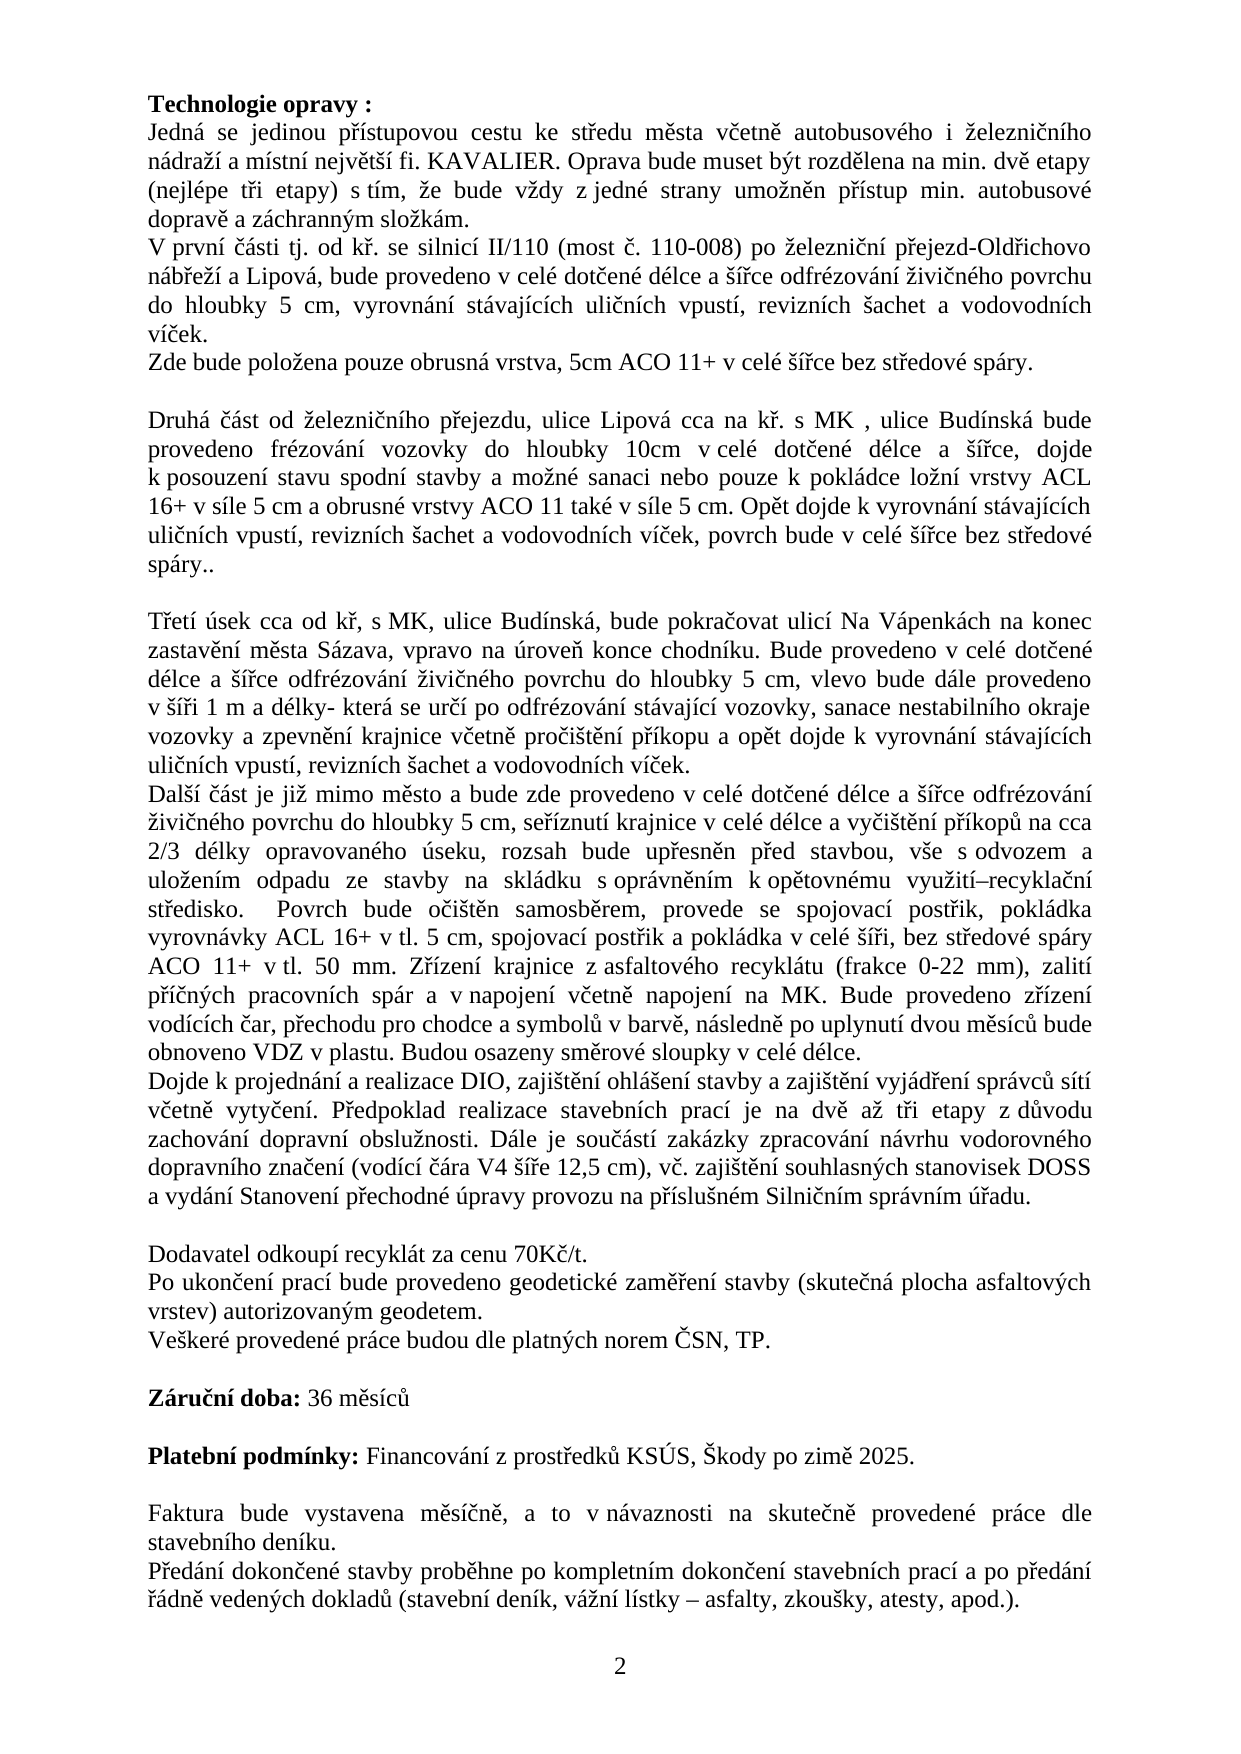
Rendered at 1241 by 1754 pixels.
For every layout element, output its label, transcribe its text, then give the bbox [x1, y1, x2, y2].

text Předání dokončené stavby proběhne po kompletním dokončení stavebních prací a po předání řádně vedených dokladů (stavební deník, vážní lístky – asfalty, zkoušky, atesty, apod.). [148, 1556, 1092, 1613]
text Dojde k projednání a realizace DIO, zajištění ohlášení stavby a zajištění vyjádření správců sítí včetně vytyčení. Předpoklad realizace stavebních prací je na dvě až tři etapy z důvodu zachování dopravní obslužnosti. Dále je součástí zakázky zpracování návrhu vodorovného dopravního značení (vodící čára V4 šíře 12,5 cm), vč. zajištění souhlasných stanovisek DOSS a vydání Stanovení přechodné úpravy provozu na příslušném Silničním správním úřadu. [148, 1066, 1092, 1210]
text Po ukončení prací bude provedeno geodetické zaměření stavby (skutečná plocha asfaltových vrstev) autorizovaným geodetem. [148, 1267, 1092, 1325]
text Druhá část od železničního přejezdu, ulice Lipová cca na kř. s MK , ulice Budínská bude provedeno frézování vozovky do hloubky 10cm v celé dotčené délce a šířce, dojde k posouzení stavu spodní stavby a možné sanaci nebo pouze k pokládce ložní vrstvy ACL 16+ v síle 5 cm a obrusné vrstvy ACO 11 také v síle 5 cm. Opět dojde k vyrovnání stávajících uličních vpustí, revizních šachet a vodovodních víček, povrch bude v celé šířce bez středové spáry.. [148, 405, 1092, 577]
text Zde bude položena pouze obrusná vrstva, 5cm ACO 11+ v celé šířce bez středové spáry. [148, 347, 1092, 376]
text Veškeré provedené práce budou dle platných norem ČSN, TP. [148, 1325, 1092, 1354]
text Technologie opravy : [148, 89, 1092, 117]
text V první části tj. od kř. se silnicí II/110 (most č. 110-008) po železniční přejezd-Oldřichovo nábřeží a Lipová, bude provedeno v celé dotčené délce a šířce odfrézování živičného povrchu do hloubky 5 cm, vyrovnání stávajících uličních vpustí, revizních šachet a vodovodních víček. [148, 232, 1092, 347]
text Dodavatel odkoupí recyklát za cenu 70Kč/t. [148, 1239, 1092, 1267]
text Další část je již mimo město a bude zde provedeno v celé dotčené délce a šířce odfrézování živičného povrchu do hloubky 5 cm, seříznutí krajnice v celé délce a vyčištění příkopů na cca 2/3 délky opravovaného úseku, rozsah bude upřesněn před stavbou, vše s odvozem a uložením odpadu ze stavby na skládku s oprávněním k opětovnému využití–recyklační středisko. Povrch bude očištěn samosběrem, provede se spojovací postřik, pokládka vyrovnávky ACL 16+ v tl. 5 cm, spojovací postřik a pokládka v celé šíři, bez středové spáry ACO 11+ v tl. 50 mm. Zřízení krajnice z asfaltového recyklátu (frakce 0-22 mm), zalití příčných pracovních spár a v napojení včetně napojení na MK. Bude provedeno zřízení vodících čar, přechodu pro chodce a symbolů v barvě, následně po uplynutí dvou měsíců bude obnoveno VDZ v plastu. Budou osazeny směrové sloupky v celé délce. [148, 779, 1092, 1066]
text Jedná se jedinou přístupovou cestu ke středu města včetně autobusového i železničního nádraží a místní největší fi. KAVALIER. Oprava bude muset být rozdělena na min. dvě etapy (nejlépe tři etapy) s tím, že bude vždy z jedné strany umožněn přístup min. autobusové dopravě a záchranným složkám. [148, 117, 1092, 232]
text Platební podmínky: Financování z prostředků KSÚS, Škody po zimě 2025. [148, 1441, 1092, 1469]
text Záruční doba: 36 měsíců [148, 1383, 1092, 1412]
text Faktura bude vystavena měsíčně, a to v návaznosti na skutečně provedené práce dle stavebního deníku. [148, 1498, 1092, 1556]
text Třetí úsek cca od kř, s MK, ulice Budínská, bude pokračovat ulicí Na Vápenkách na konec zastavění města Sázava, vpravo na úroveň konce chodníku. Bude provedeno v celé dotčené délce a šířce odfrézování živičného povrchu do hloubky 5 cm, vlevo bude dále provedeno v šíři 1 m a délky- která se určí po odfrézování stávající vozovky, sanace nestabilního okraje vozovky a zpevnění krajnice včetně pročištění příkopu a opět dojde k vyrovnání stávajících uličních vpustí, revizních šachet a vodovodních víček. [148, 606, 1092, 779]
